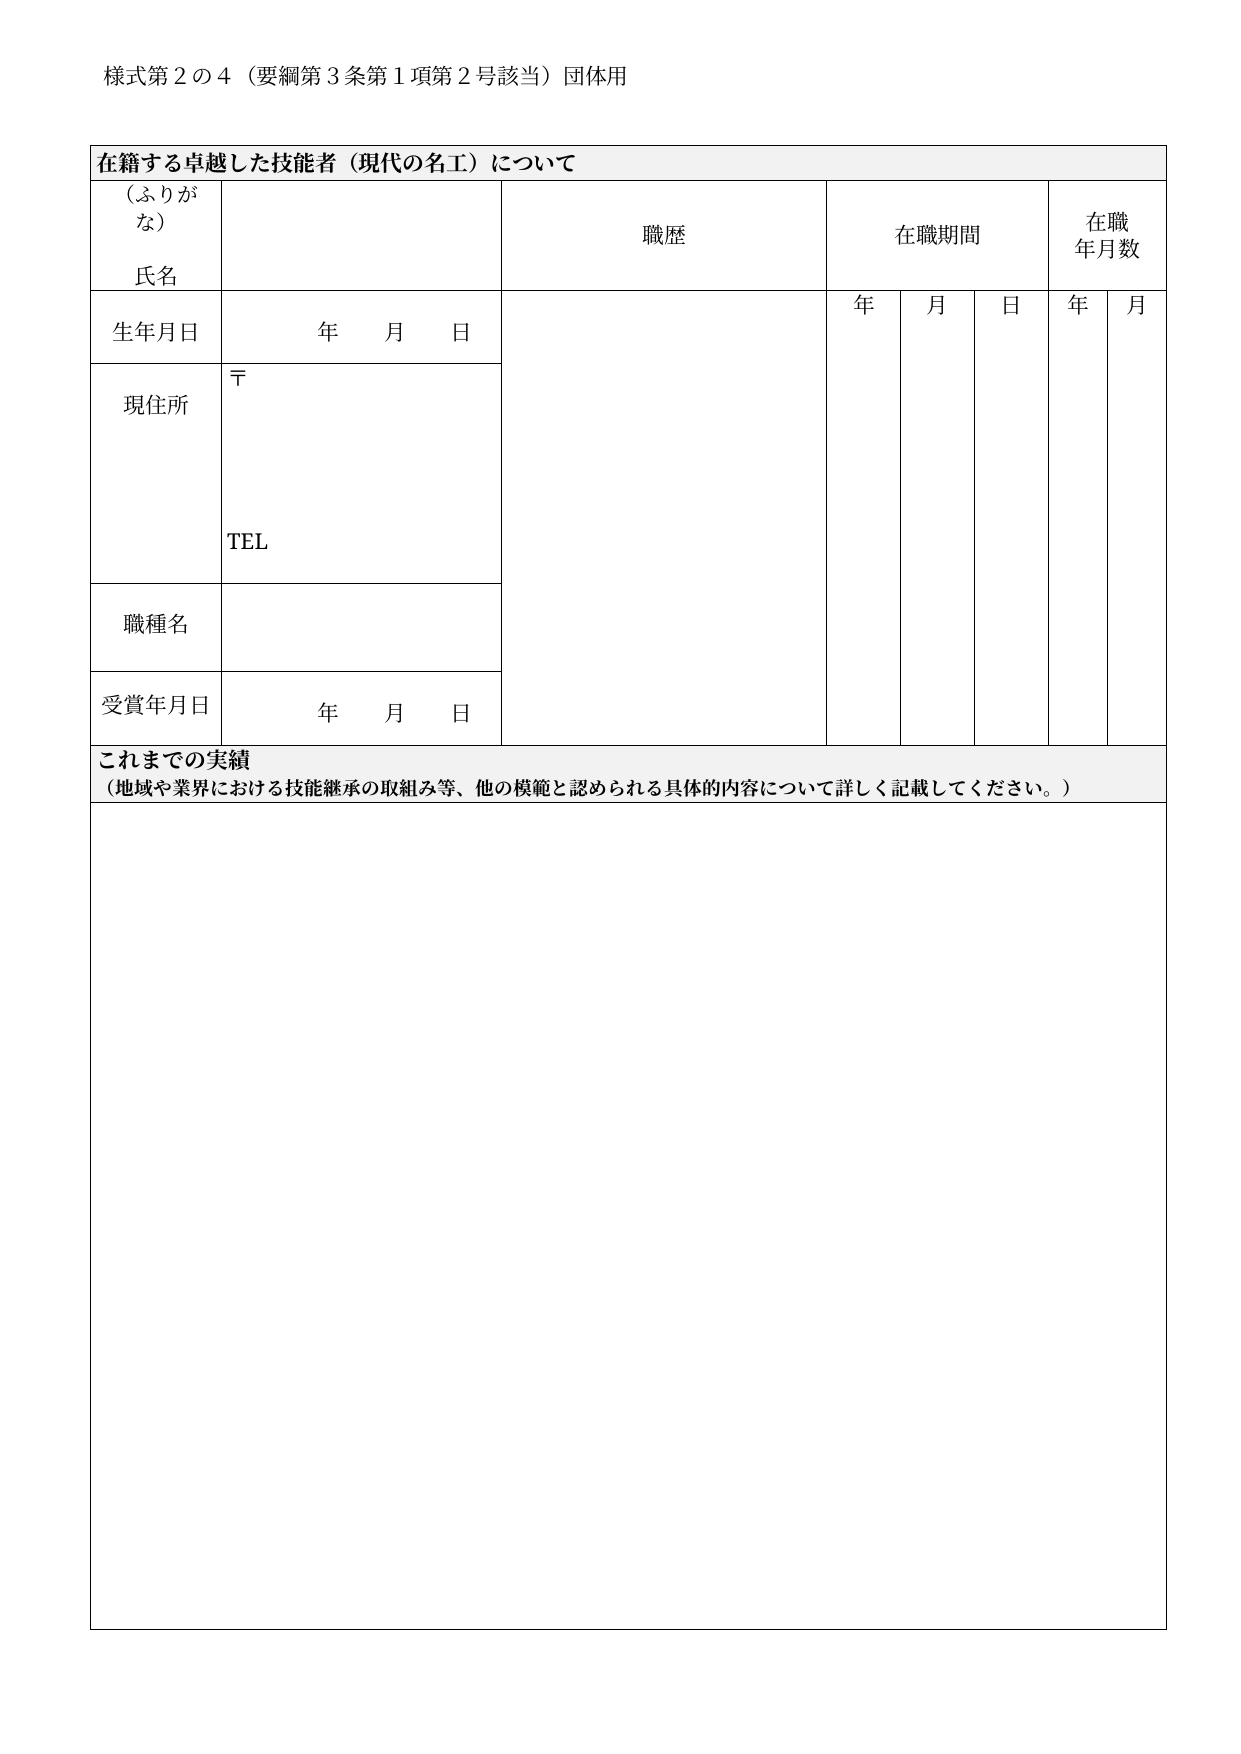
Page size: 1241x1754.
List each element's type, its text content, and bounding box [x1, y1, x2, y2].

table_cell 受賞年月日 [91, 672, 221, 745]
table_cell 〒 TEL [222, 364, 501, 582]
table_cell 現住所 [91, 364, 221, 582]
table_header 在籍する卓越した技能者（現代の名工）について [91, 146, 1166, 180]
table_cell これまでの実績 （地域や業界における技能継承の取組み等、他の模範と認められる具体的内容について詳しく記載してください。） [91, 746, 1166, 802]
table_cell 年 月 日 [222, 291, 501, 363]
table_cell 在職 年月数 [1049, 181, 1166, 290]
text 様式第２の４（要綱第３条第１項第２号該当）団体用 [59, 59, 1181, 91]
table_cell 生年月日 [91, 291, 221, 363]
table_cell 年 [1049, 291, 1107, 745]
table_cell 月 [901, 291, 974, 745]
table_cell [222, 181, 501, 290]
table_cell 年 [827, 291, 900, 745]
table_cell [502, 291, 826, 745]
table_cell [222, 584, 501, 671]
table_cell 月 [1108, 291, 1166, 745]
table_cell （ふりがな） 氏名 [91, 181, 221, 290]
table_cell 在職期間 [827, 181, 1048, 290]
table_cell [91, 803, 1166, 1629]
table_cell 日 [975, 291, 1048, 745]
table_cell 職種名 [91, 584, 221, 671]
table_cell 職歴 [502, 181, 826, 290]
table_cell 年 月 日 [222, 672, 501, 745]
